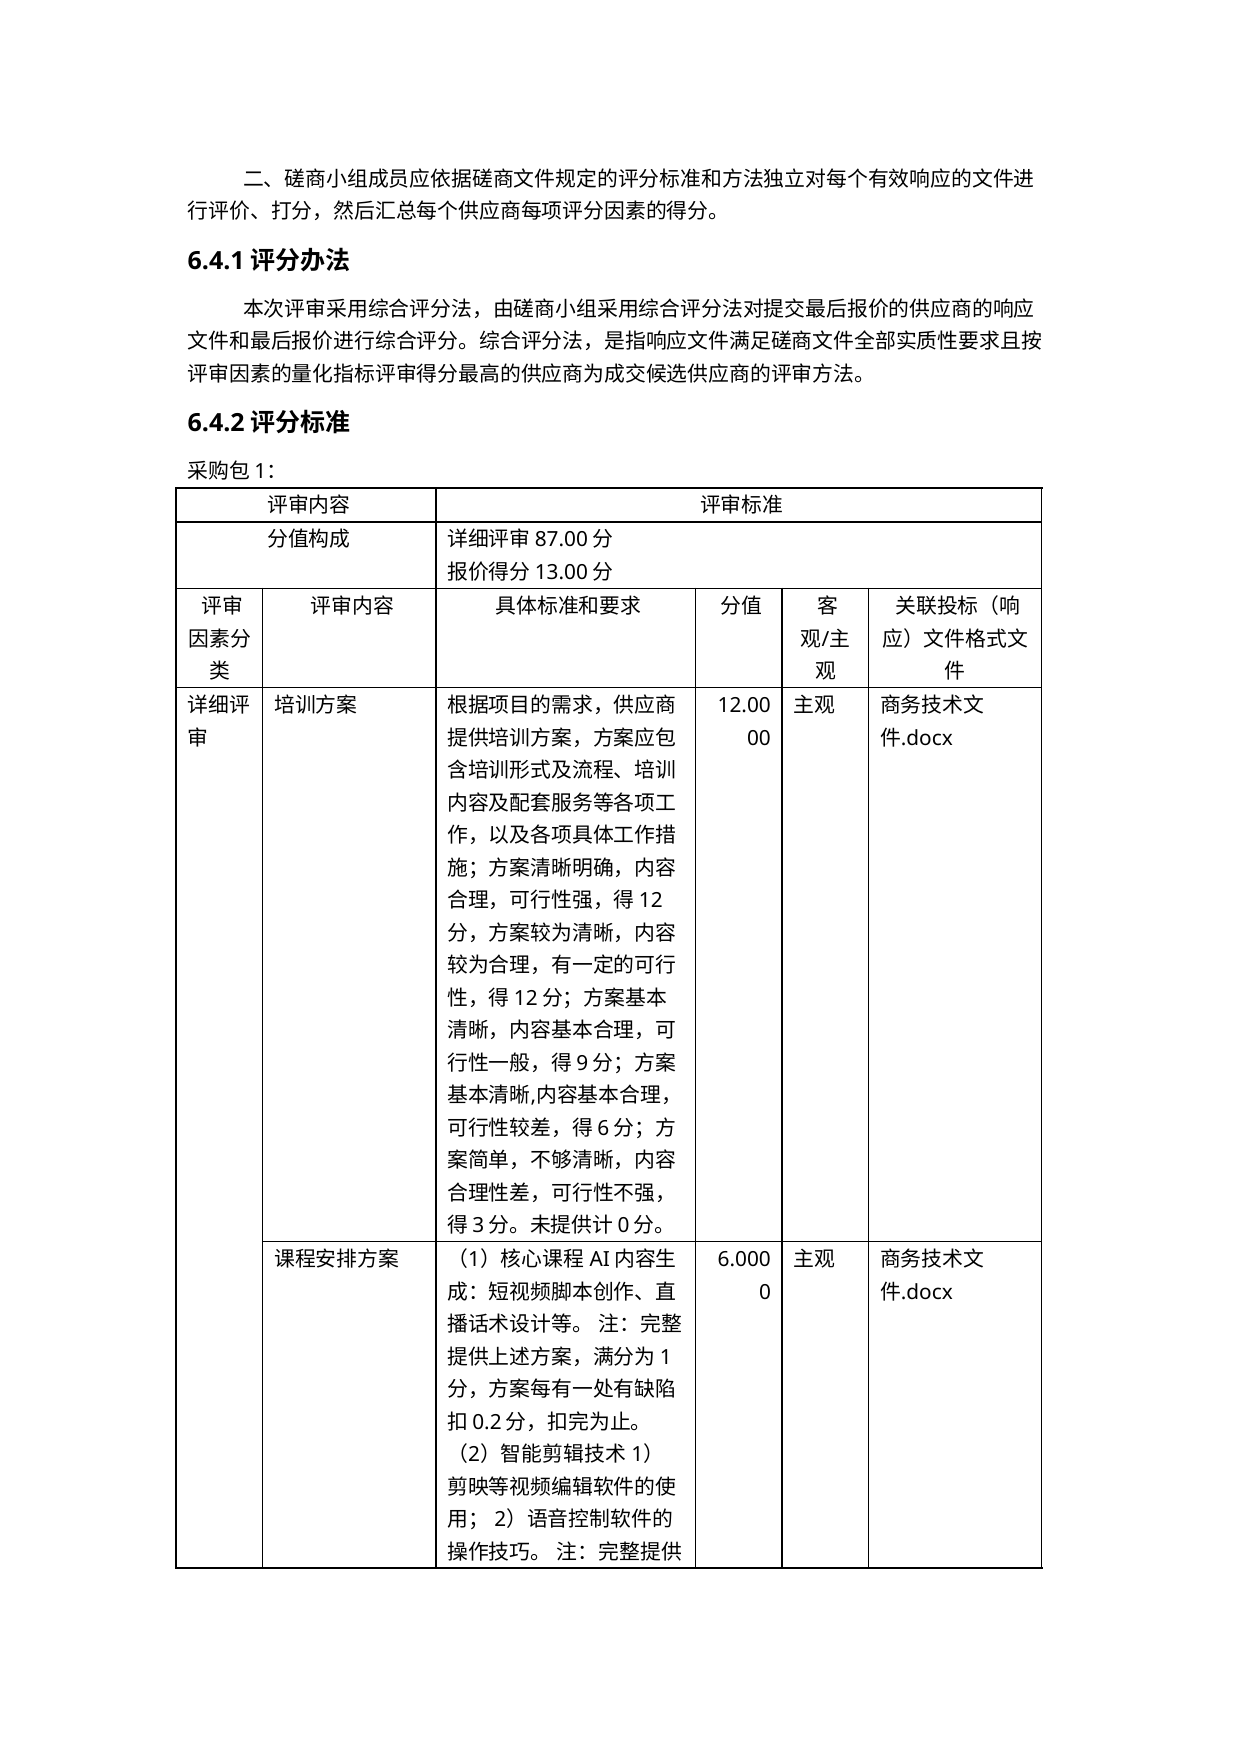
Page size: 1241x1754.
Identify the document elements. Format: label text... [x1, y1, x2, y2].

table_cell 评审内容 [263, 589, 435, 687]
text 二、磋商小组成员应依据磋商文件规定的评分标准和方法独立对每个有效响应的文件进行评价、打分，然后汇总每个供应商每项评分因素的得分。 [187, 162, 1053, 227]
table_cell 分值构成 [177, 523, 435, 588]
text 本次评审采用综合评分法，由磋商小组采用综合评分法对提交最后报价的供应商的响应文件和最后报价进行综合评分。综合评分法，是指响应文件满足磋商文件全部实质性要求且按评审因素的量化指标评审得分最高的供应商为成交候选供应商的评审方法。 [187, 292, 1053, 389]
text 6.4.2评分标准 [187, 389, 1053, 454]
table_cell 主观 [783, 688, 868, 1241]
table_cell 分值 [696, 589, 781, 687]
table_cell 商务技术文件.docx [869, 1242, 1041, 1567]
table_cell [437, 1242, 695, 1567]
text 采购包1： [187, 454, 1053, 487]
table_cell 12.0000 [696, 688, 781, 1241]
table_header 评审标准 [437, 489, 1041, 521]
table_cell 具体标准和要求 [437, 589, 695, 687]
table_cell 培训方案 [263, 688, 435, 1241]
table_cell 详细评审87.00分 报价得分13.00分 [437, 523, 1041, 588]
table_cell 课程安排方案 [263, 1242, 435, 1567]
table_cell 客观/主观 [783, 589, 868, 687]
table_cell 商务技术文件.docx [869, 688, 1041, 1241]
table_cell 关联投标（响应）文件格式文件 [869, 589, 1041, 687]
table_cell 主观 [783, 1242, 868, 1567]
text 6.4.1评分办法 [187, 227, 1053, 292]
table_cell 6.0000 [696, 1242, 781, 1567]
table_header 评审内容 [177, 489, 435, 521]
table_cell 详细评审 [177, 688, 262, 1567]
table_cell 评审因素分类 [177, 589, 262, 687]
table_cell 根据项目的需求，供应商提供培训方案，方案应包含培训形式及流程、培训内容及配套服务等各项工作，以及各项具体工作措施；方案清晰明确，内容合理，可行性强，得12分，方案较为清晰，内容较为合理，有一定的可行性，得12分；方案基本清晰，内容基本合理，可行性一般，得9分；方案基本清晰,内容基本合理，可行性较差，得6分；方案简单，不够清晰，内容合理性差，可行性不强，得3分。未提供计0分。 [437, 688, 695, 1241]
